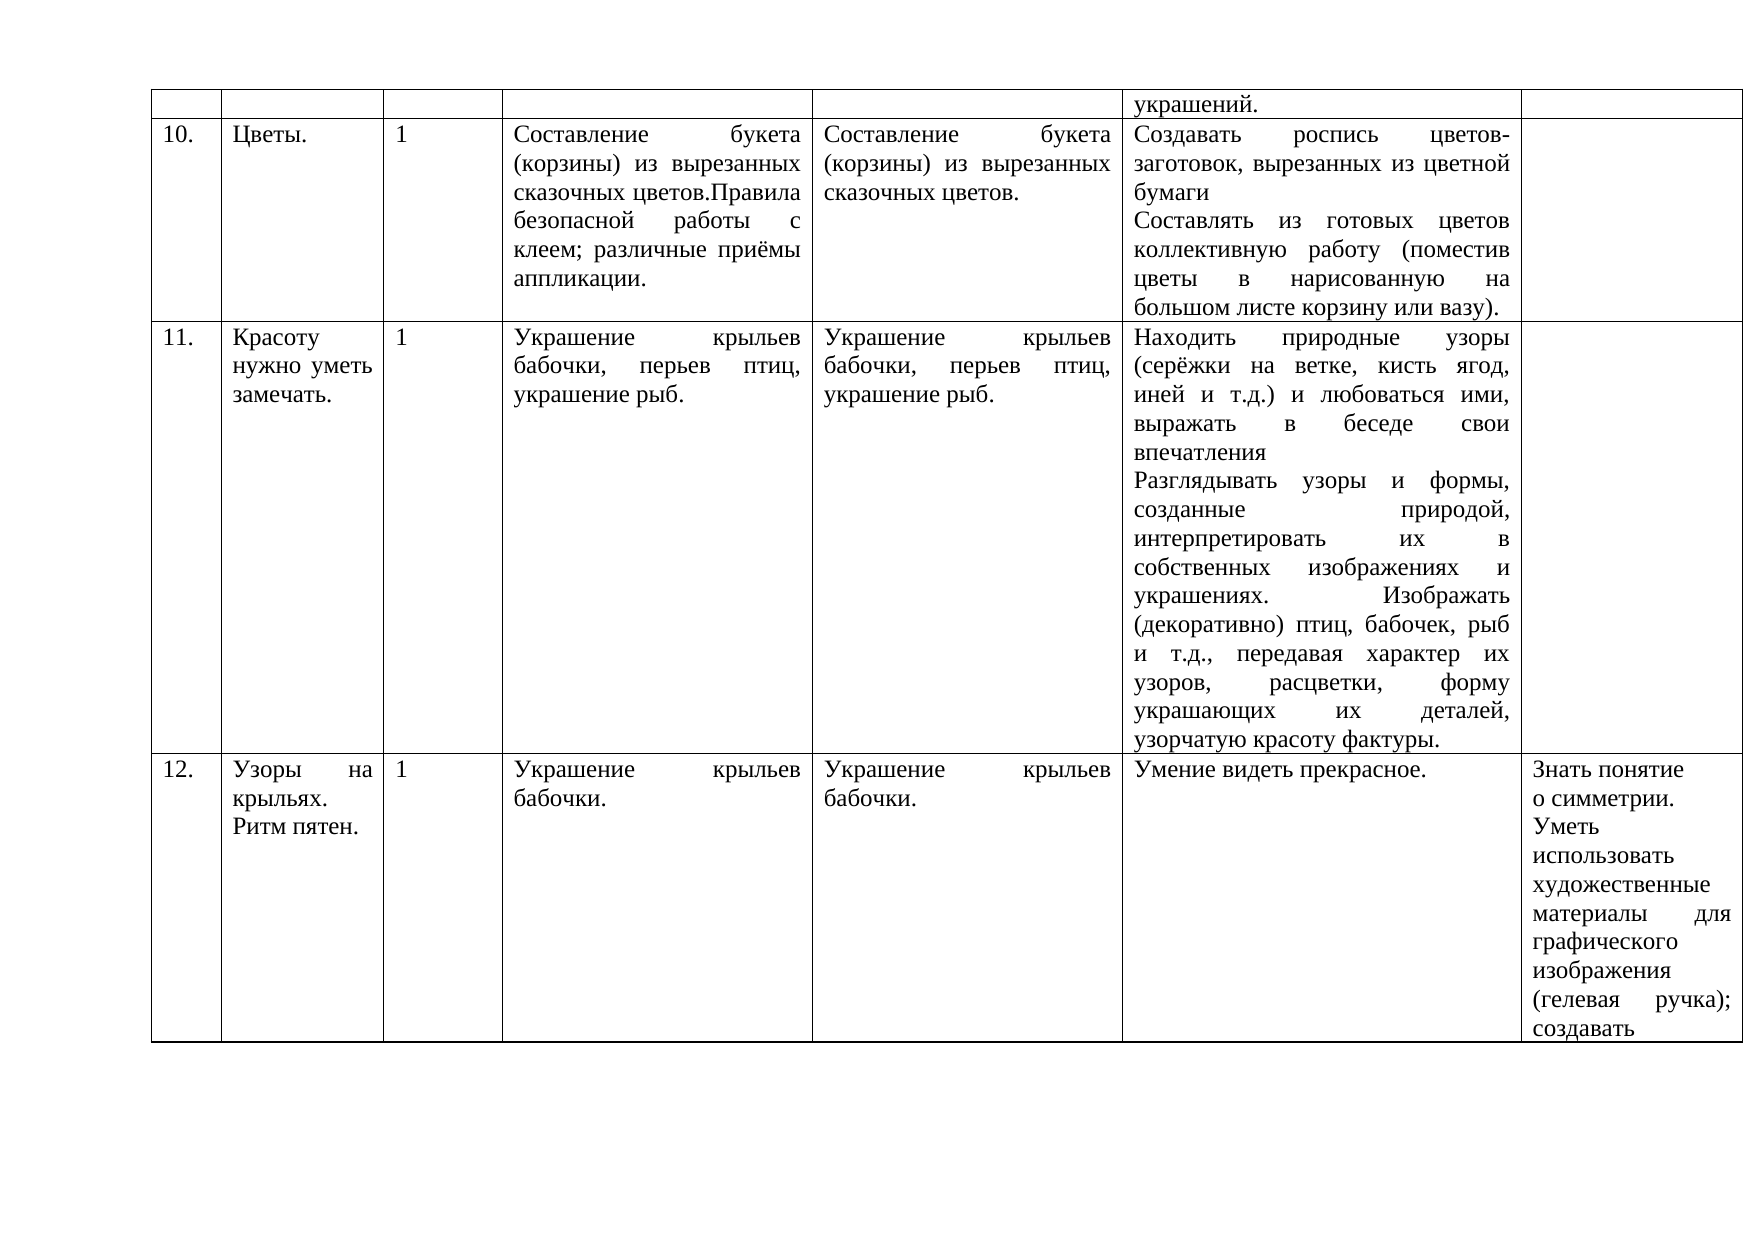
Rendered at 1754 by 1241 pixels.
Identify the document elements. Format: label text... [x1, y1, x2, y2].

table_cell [222, 90, 383, 118]
table_cell 1 [384, 322, 502, 753]
table_cell 9. [152, 90, 221, 118]
table_cell Украшение крыльев бабочки, перьев птиц, украшение рыб. [503, 322, 812, 753]
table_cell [1522, 754, 1742, 1041]
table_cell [503, 754, 812, 1041]
table_cell 1 [384, 119, 502, 321]
table_cell 1 [384, 754, 502, 1041]
table_cell 12. [152, 754, 221, 1041]
table_cell [1522, 322, 1742, 753]
table_cell Цветы. [222, 119, 383, 321]
table_cell Составление букета (корзины) из вырезанных сказочных цветов.Правила безопасной работы с клеем; различные приёмы аппликации. [503, 119, 812, 321]
table_cell 1 [384, 90, 502, 118]
table_cell Украшение крыльев бабочки, перьев птиц, украшение рыб. [813, 322, 1122, 753]
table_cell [503, 90, 812, 118]
table_cell Находить природные узоры (серёжки на ветке, кисть ягод, иней и т.д.) и любоваться ими, выражать в беседе свои впечатления Разглядывать узоры и формы, созданные природой, интерпретировать их в собственных изображениях и украшениях. Изображать (декоративно) птиц, бабочек, рыб и т.д., передавая характер их узоров, расцветки, форму украшающих их деталей, узорчатую красоту фактуры. [1123, 322, 1521, 753]
table_cell 11. [152, 322, 221, 753]
table_cell [1522, 119, 1742, 321]
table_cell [813, 754, 1122, 1041]
table_cell Красоту нужно уметь замечать. [222, 322, 383, 753]
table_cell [813, 90, 1122, 118]
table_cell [1123, 90, 1521, 118]
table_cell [1123, 754, 1521, 1041]
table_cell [222, 754, 383, 1041]
table_cell Создавать роспись цветов-заготовок, вырезанных из цветной бумаги Составлять из готовых цветов коллективную работу (поместив цветы в нарисованную на большом листе корзину или вазу). [1123, 119, 1521, 321]
table_cell Составление букета (корзины) из вырезанных сказочных цветов. [813, 119, 1122, 321]
table_cell [1522, 90, 1742, 118]
table_cell 10. [152, 119, 221, 321]
